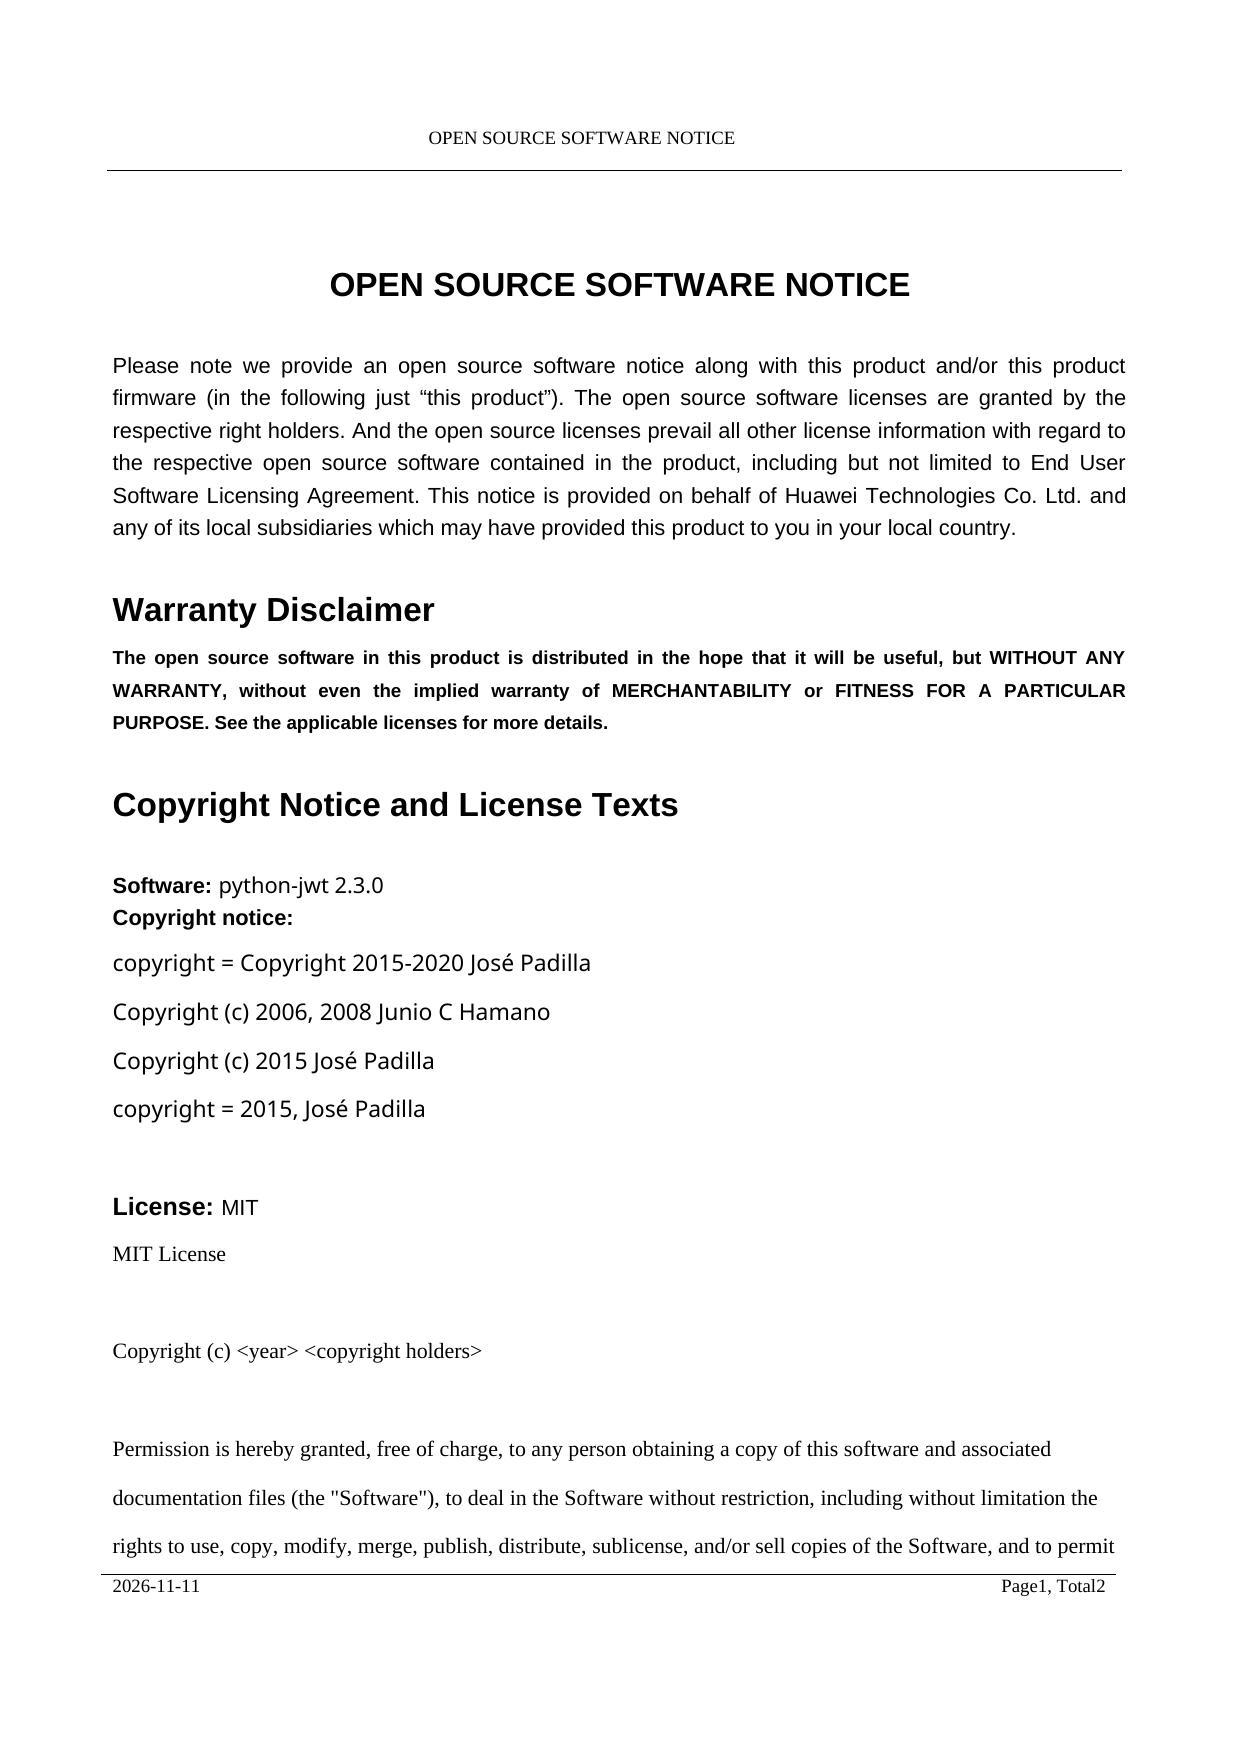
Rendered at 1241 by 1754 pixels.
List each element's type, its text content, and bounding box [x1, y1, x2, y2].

text Software: python-jwt 2.3.0 [112, 869, 1128, 901]
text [112, 1237, 1128, 1562]
text OPEN SOURCE SOFTWARE NOTICE [112, 251, 1128, 316]
text Copyright notice: [112, 901, 1128, 934]
text Copyright Notice and License Texts [112, 771, 1128, 836]
text The open source software in this product is distributed in the hope that it will be useful, but WITHOUT ANY WARRANTY, without even the implied warranty of MERCHANTABILITY or FITNESS FOR A PARTICULAR PURPOSE. See the applicable licenses for more details. [112, 641, 1128, 739]
text Warranty Disclaimer [112, 576, 1128, 641]
text Please note we provide an open source software notice along with this product and/or this product firmware (in the following just “this product”). The open source software licenses are granted by the respective right holders. And the open source licenses prevail all other license information with regard to the respective open source software contained in the product, including but not limited to End User Software Licensing Agreement. This notice is provided on behalf of Huawei Technologies Co. Ltd. and any of its local subsidiaries which may have provided this product to you in your local country. [112, 349, 1128, 544]
text License: MIT [112, 1190, 1128, 1223]
text copyright = Copyright 2015-2020 José Padilla Copyright (c) 2006, 2008 Junio C Hamano Copyright (c) 2015 José Padilla copyright = 2015, José Padilla [112, 947, 1128, 1174]
